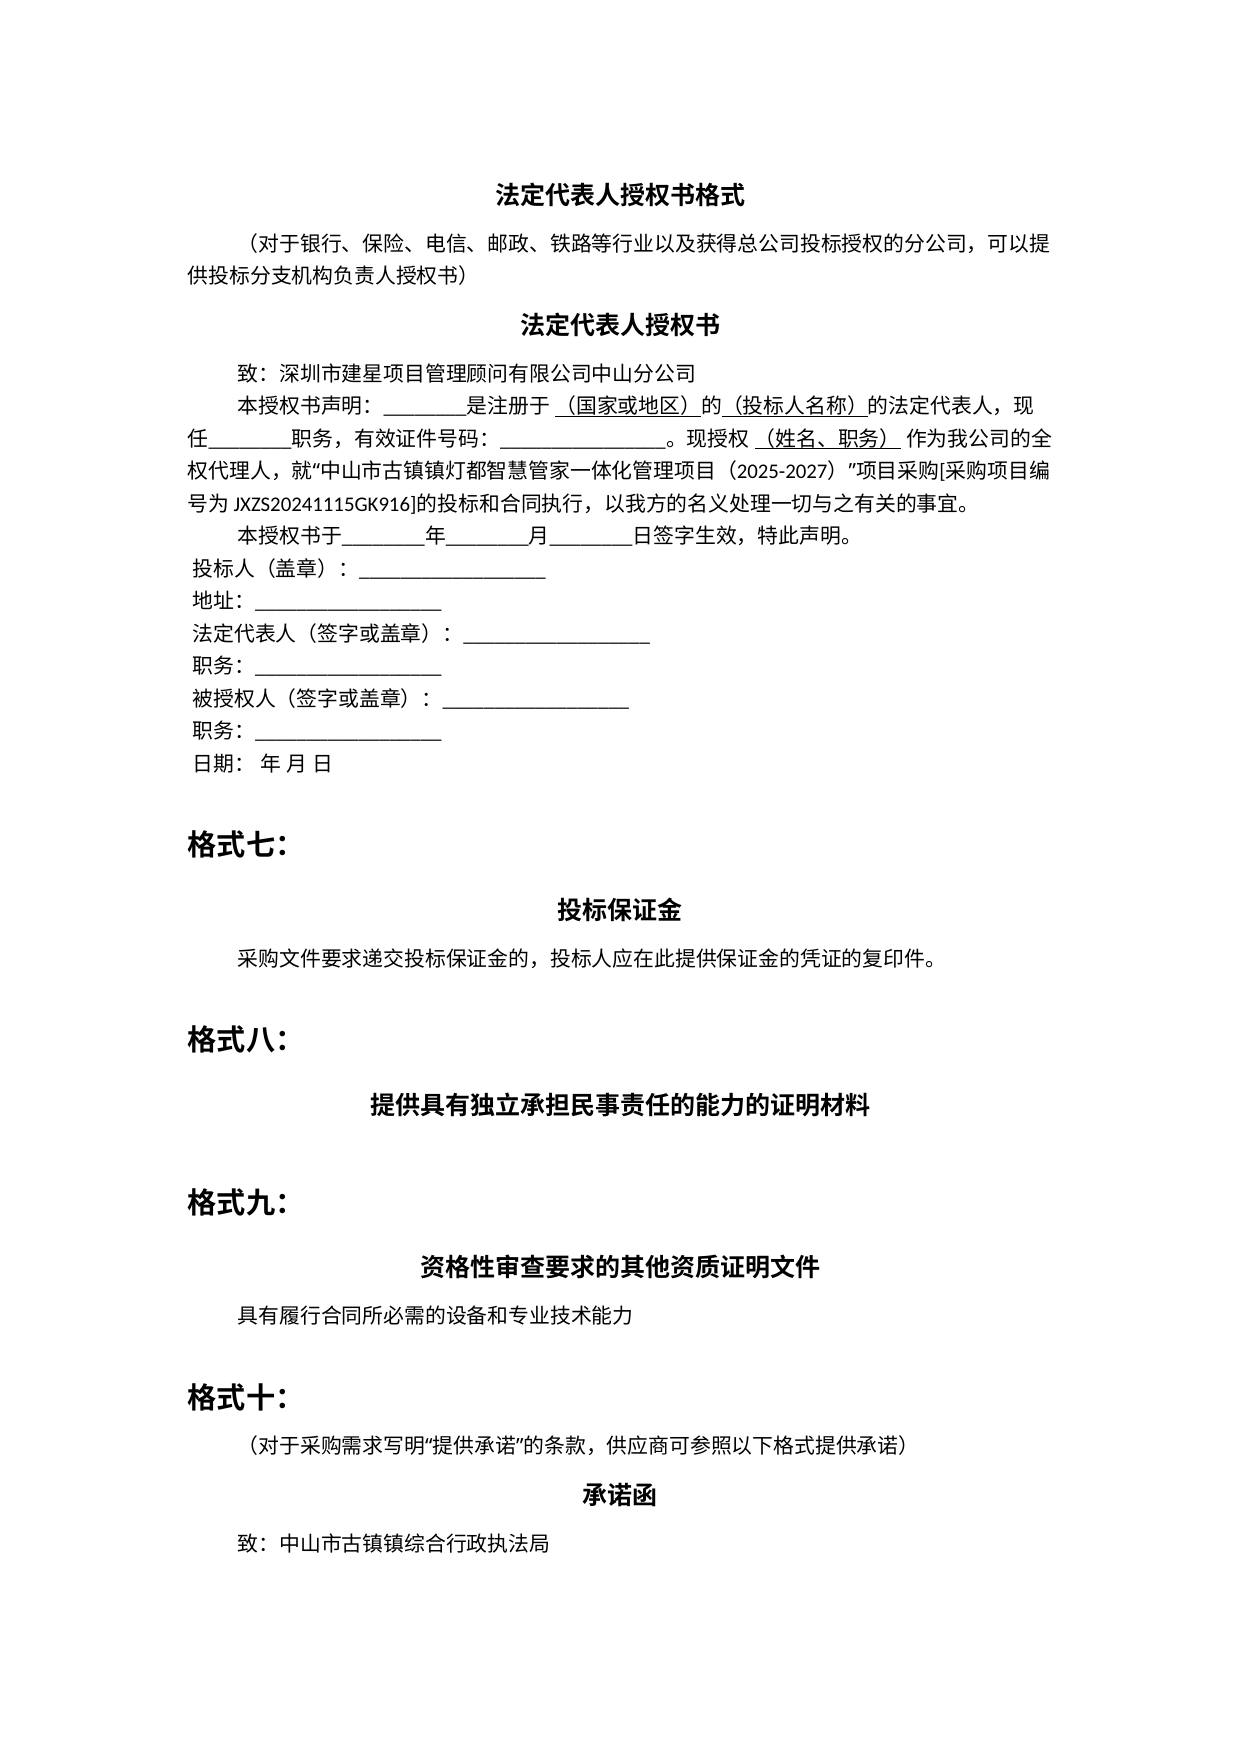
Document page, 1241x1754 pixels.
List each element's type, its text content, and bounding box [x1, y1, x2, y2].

text 资格性审查要求的其他资质证明文件 [187, 1234, 1053, 1299]
text 法定代表人（签字或盖章）：__________________ [187, 617, 1053, 649]
text 本授权书声明：________是注册于 （国家或地区）的（投标人名称）的法定代表人，现任________职务，有效证件号码：________________。现授权 （姓名、职务） 作为我公司的全权代理人，就“中山市古镇镇灯都智慧管家一体化管理项目（2025-2027）”项目采购[采购项目编号为JXZS20241115GK916]的投标和合同执行，以我方的名义处理一切与之有关的事宜。 [187, 389, 1053, 519]
text 职务：__________________ [187, 649, 1053, 682]
text 格式十： [187, 1364, 1053, 1429]
text 致：深圳市建星项目管理顾问有限公司中山分公司 [187, 357, 1053, 389]
text 提供具有独立承担民事责任的能力的证明材料 [187, 1072, 1053, 1137]
text 投标保证金 [187, 877, 1053, 942]
text （对于采购需求写明“提供承诺”的条款，供应商可参照以下格式提供承诺） [187, 1429, 1053, 1462]
text 法定代表人授权书格式 [187, 162, 1053, 227]
text 采购文件要求递交投标保证金的，投标人应在此提供保证金的凭证的复印件。 [187, 942, 1053, 974]
text 具有履行合同所必需的设备和专业技术能力 [187, 1299, 1053, 1332]
text 职务：__________________ [187, 714, 1053, 747]
text 被授权人（签字或盖章）：__________________ [187, 682, 1053, 714]
text 格式九： [187, 1169, 1053, 1234]
text 投标人（盖章）：__________________ [187, 552, 1053, 584]
text 格式七： [187, 812, 1053, 877]
text 地址：__________________ [187, 584, 1053, 617]
text 致：中山市古镇镇综合行政执法局 [187, 1527, 1053, 1592]
text 法定代表人授权书 [187, 292, 1053, 357]
text 格式八： [187, 1007, 1053, 1072]
text （对于银行、保险、电信、邮政、铁路等行业以及获得总公司投标授权的分公司，可以提供投标分支机构负责人授权书） [187, 227, 1053, 292]
text 日期： 年 月 日 [187, 747, 1053, 779]
text 本授权书于________年________月________日签字生效，特此声明。 [187, 519, 1053, 552]
text 承诺函 [187, 1462, 1053, 1527]
